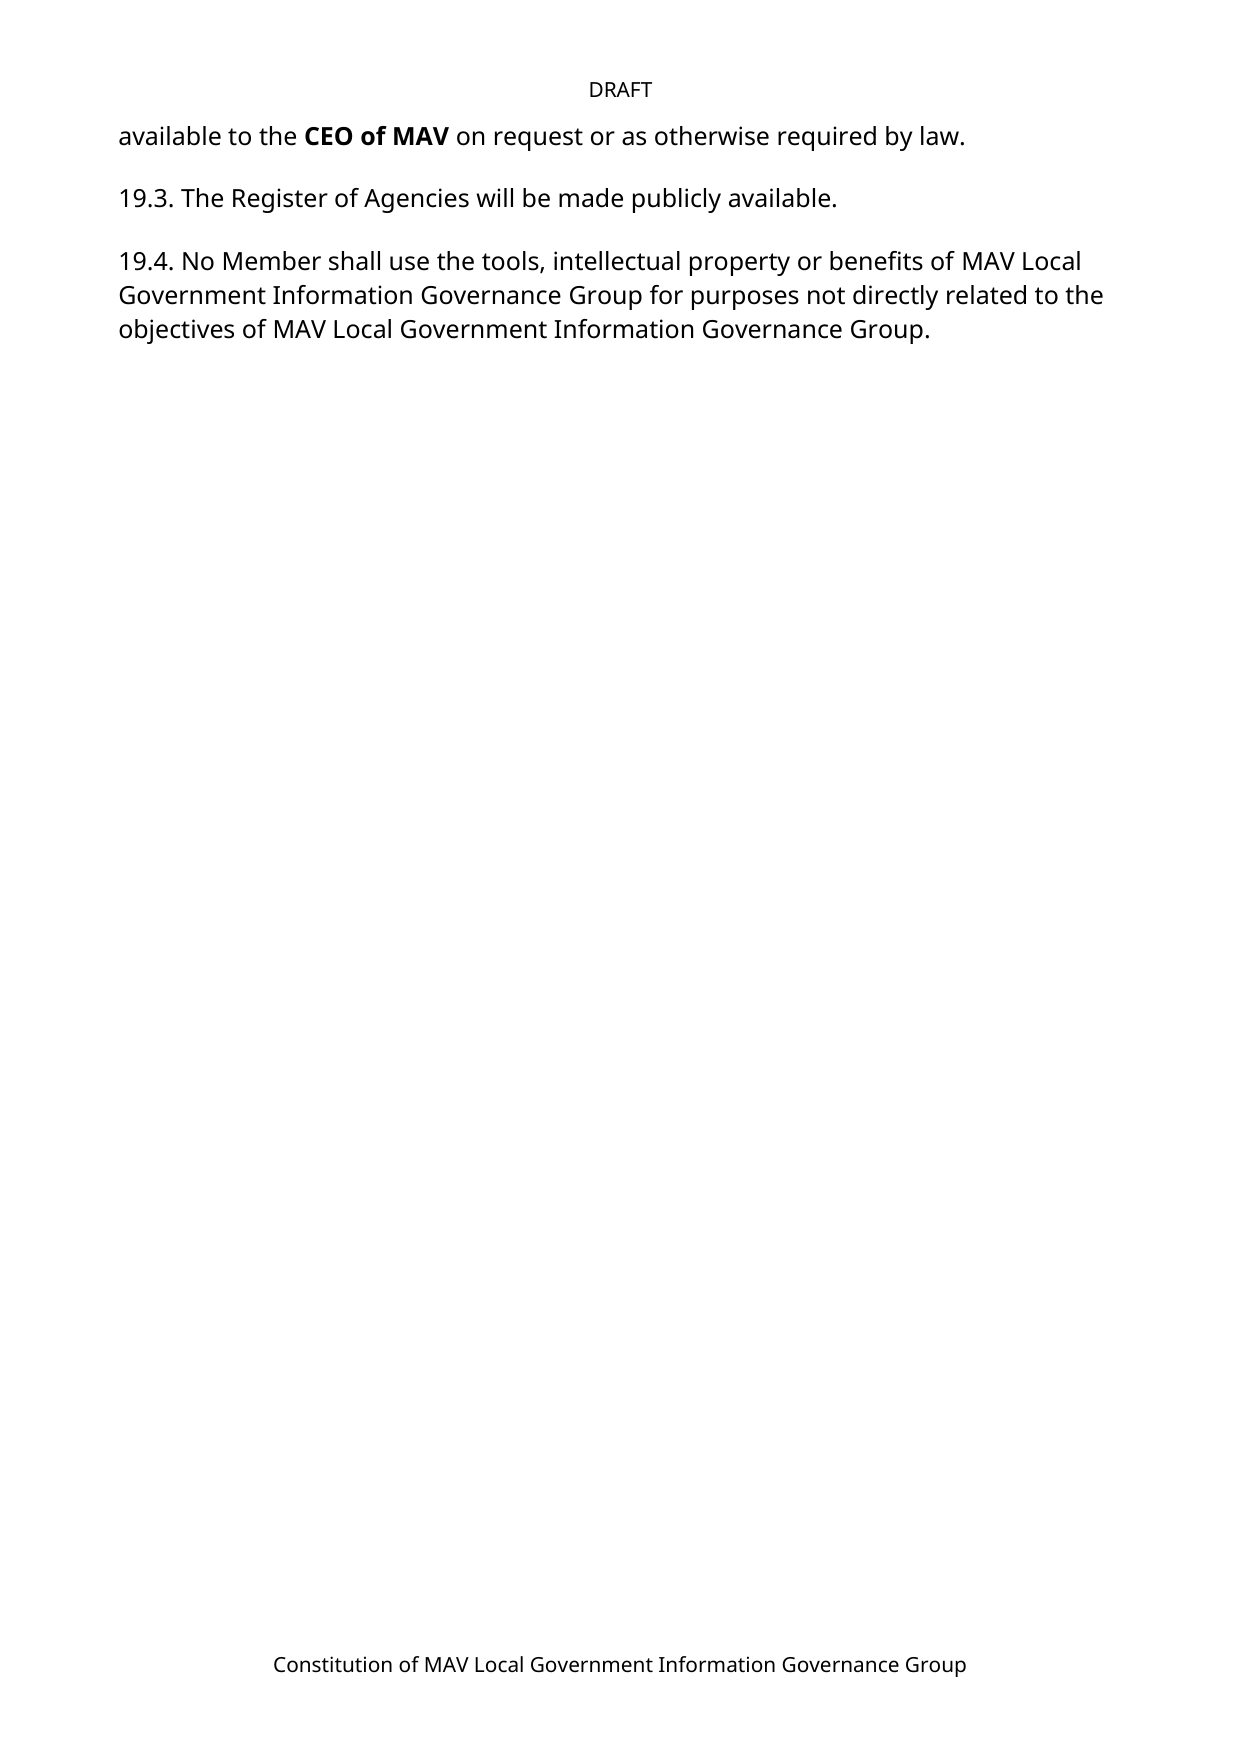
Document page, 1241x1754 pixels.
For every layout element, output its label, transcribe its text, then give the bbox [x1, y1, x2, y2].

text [118, 118, 1122, 152]
text 19.4. No Member shall use the tools, intellectual property or benefits of MAV Local Government Information Governance Group for purposes not directly related to the objectives of MAV Local Government Information Governance Group. [118, 244, 1122, 346]
text 19.3. The Register of Agencies will be made publicly available. [118, 181, 1122, 215]
